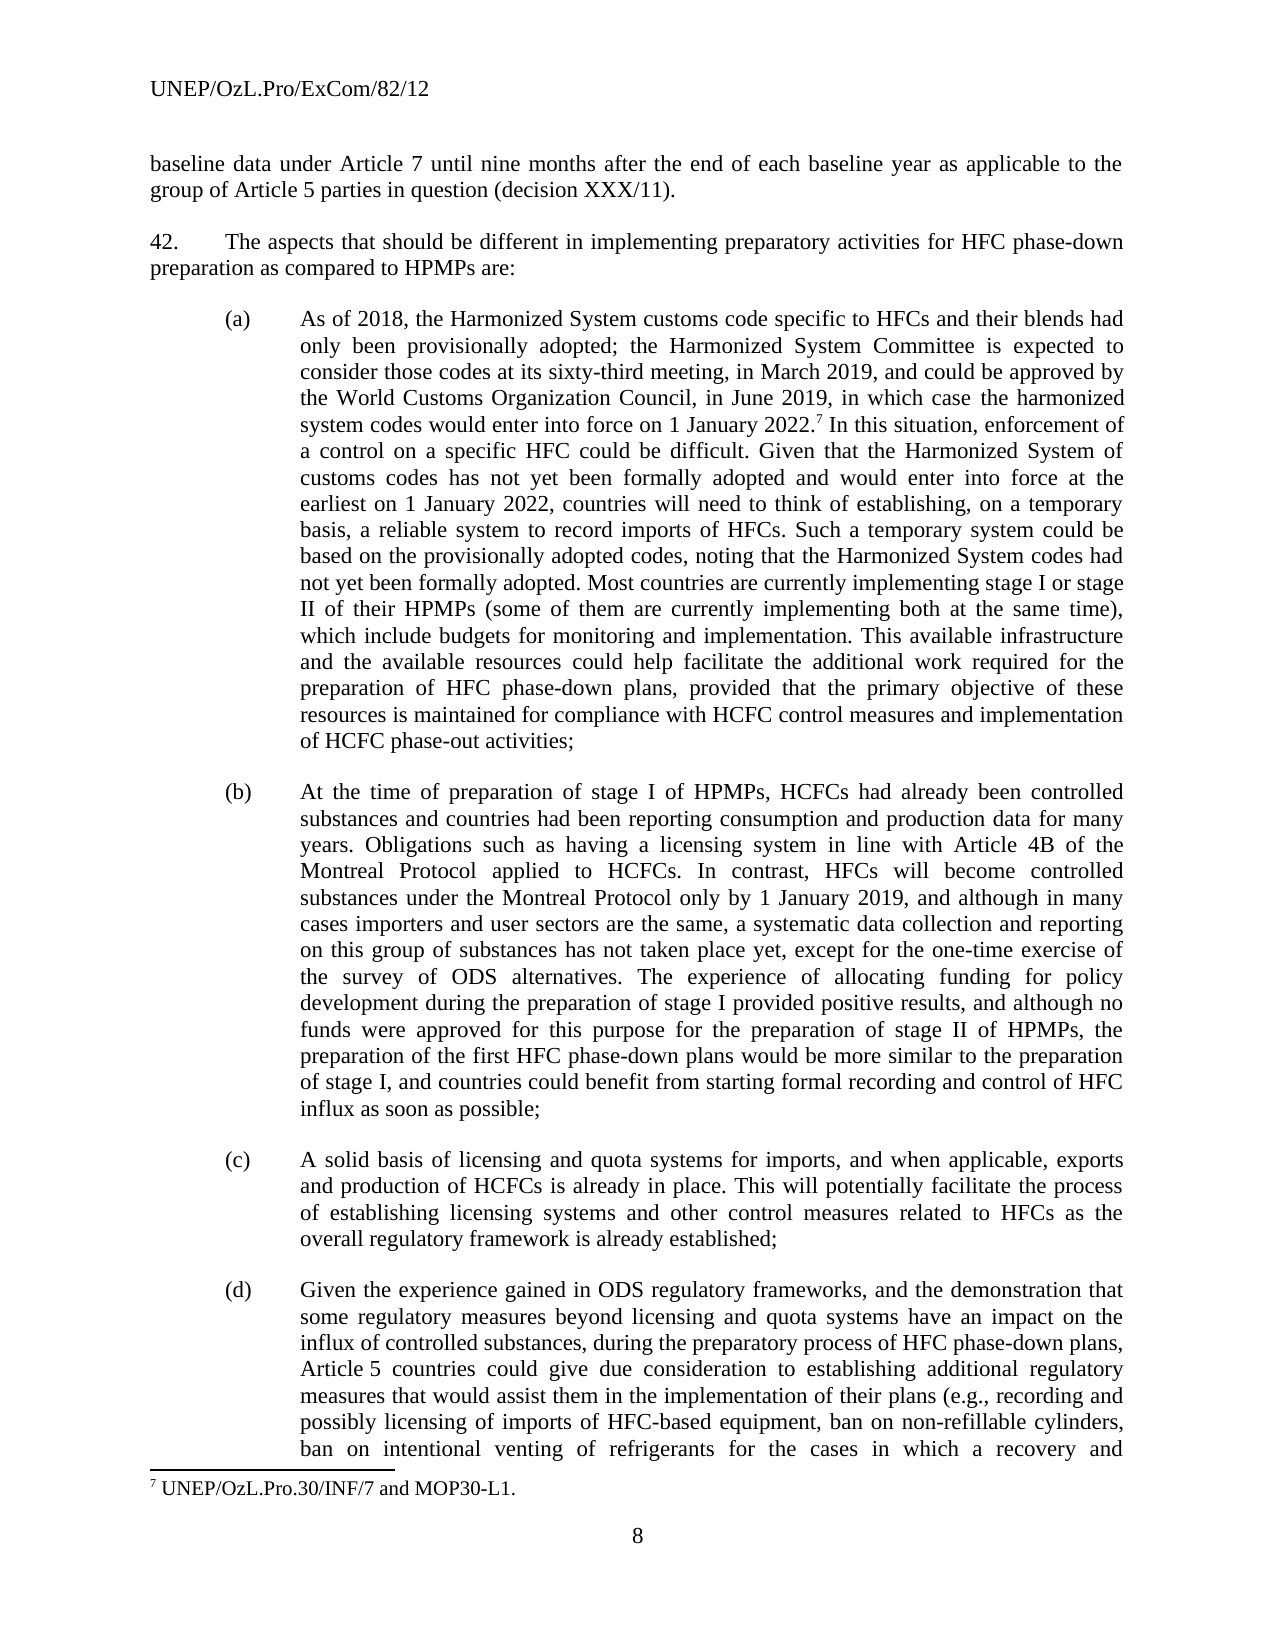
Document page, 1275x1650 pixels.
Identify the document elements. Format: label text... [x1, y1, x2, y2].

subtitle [150, 150, 1125, 203]
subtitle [225, 1276, 1125, 1461]
subtitle A solid basis of licensing and quota systems for imports, and when applicable, exports and production of HCFCs is already in place. This will potentially facilitate the process of establishing licensing systems and other control measures related to HFCs as the overall regulatory framework is already established; [225, 1146, 1125, 1251]
subtitle The aspects that should be different in implementing preparatory activities for HFC phase-down preparation as compared to HPMPs are: [150, 228, 1125, 280]
subtitle At the time of preparation of stage I of HPMPs, HCFCs had already been controlled substances and countries had been reporting consumption and production data for many years. Obligations such as having a licensing system in line with Article 4B of the Montreal Protocol applied to HCFCs. In contrast, HFCs will become controlled substances under the Montreal Protocol only by 1 January 2019, and although in many cases importers and user sectors are the same, a systematic data collection and reporting on this group of substances has not taken place yet, except for the one-time exercise of the survey of ODS alternatives. The experience of allocating funding for policy development during the preparation of stage I provided positive results, and although no funds were approved for this purpose for the preparation of stage II of HPMPs, the preparation of the first HFC phase-down plans would be more similar to the preparation of stage I, and countries could benefit from starting formal recording and control of HFC influx as soon as possible; [225, 778, 1125, 1121]
subtitle As of 2018, the Harmonized System customs code specific to HFCs and their blends had only been provisionally adopted; the Harmonized System Committee is expected to consider those codes at its sixty-third meeting, in March 2019, and could be approved by the World Customs Organization Council, in June 2019, in which case the harmonized system codes would enter into force on 1 January 2022. In this situation, enforcement of a control on a specific HFC could be difficult. Given that the Harmonized System of customs codes has not yet been formally adopted and would enter into force at the earliest on 1 January 2022, countries will need to think of establishing, on a temporary basis, a reliable system to record imports of HFCs. Such a temporary system could be based on the provisionally adopted codes, noting that the Harmonized System codes had not yet been formally adopted. Most countries are currently implementing stage I or stage II of their HPMPs (some of them are currently implementing both at the same time), which include budgets for monitoring and implementation. This available infrastructure and the available resources could help facilitate the additional work required for the preparation of HFC phase-down plans, provided that the primary objective of these resources is maintained for compliance with HCFC control measures and implementation of HCFC phase-out activities; [225, 305, 1125, 753]
